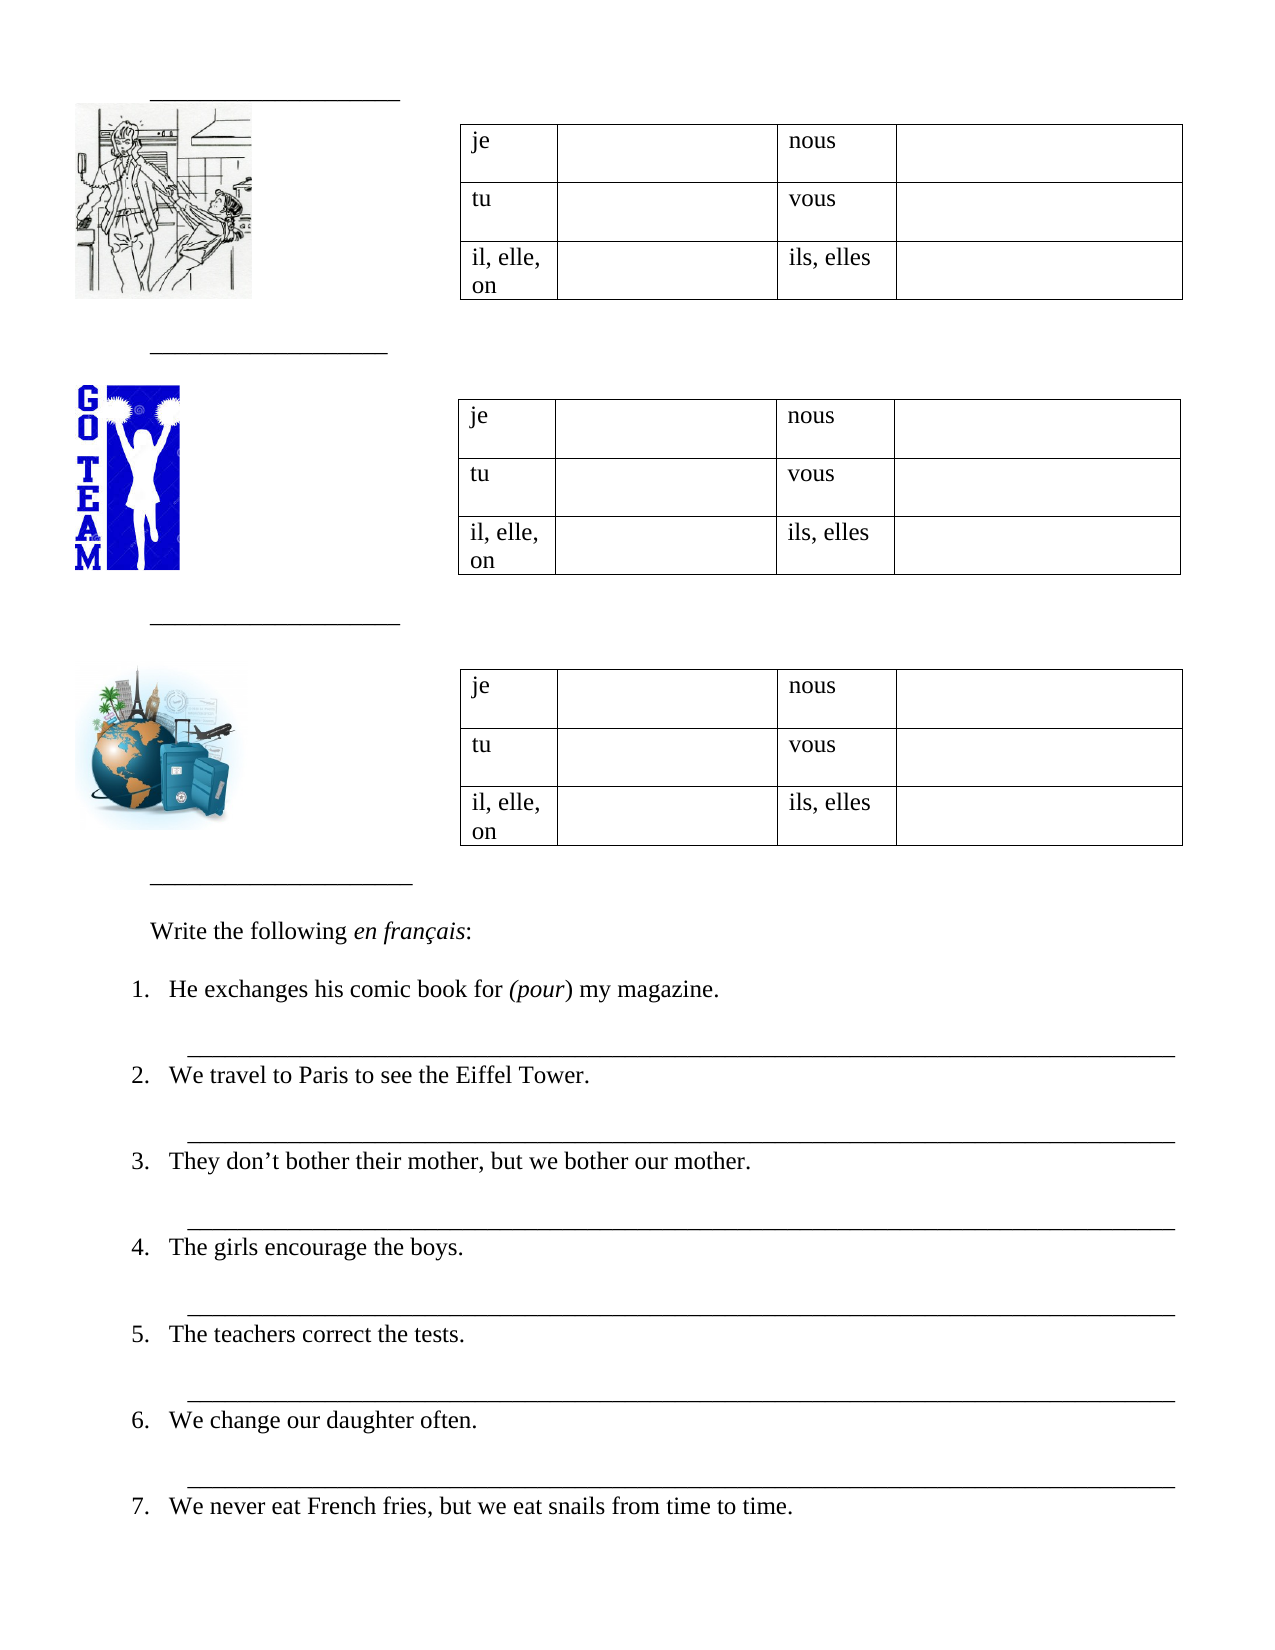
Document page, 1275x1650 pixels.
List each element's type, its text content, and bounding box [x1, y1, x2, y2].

list He exchanges his comic book for (pour) my magazine. [131, 974, 1200, 1002]
picture [75, 103, 252, 299]
list _______________________________________________________________________________ [187, 1031, 1200, 1060]
list ____________________ [150, 599, 1200, 628]
list ___________________ [150, 328, 1200, 357]
list ____________________ [150, 75, 1200, 104]
list The girls encourage the boys. [131, 1232, 1200, 1261]
list They don’t bother their mother, but we bother our mother. [131, 1146, 1200, 1175]
list Write the following en français: [150, 916, 1200, 945]
list We change our daughter often. [131, 1405, 1200, 1434]
list _______________________________________________________________________________ [187, 1204, 1200, 1232]
list We travel to Paris to see the Eiffel Tower. [131, 1060, 1200, 1089]
list We never eat French fries, but we eat snails from time to time. [131, 1491, 1200, 1520]
picture [75, 656, 249, 830]
picture [75, 385, 180, 571]
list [187, 1462, 1200, 1491]
list The teachers correct the tests. [131, 1319, 1200, 1347]
list _____________________ [150, 859, 1200, 887]
list _______________________________________________________________________________ [187, 1117, 1200, 1146]
list _______________________________________________________________________________ [187, 1376, 1200, 1405]
list _______________________________________________________________________________ [187, 1290, 1200, 1319]
